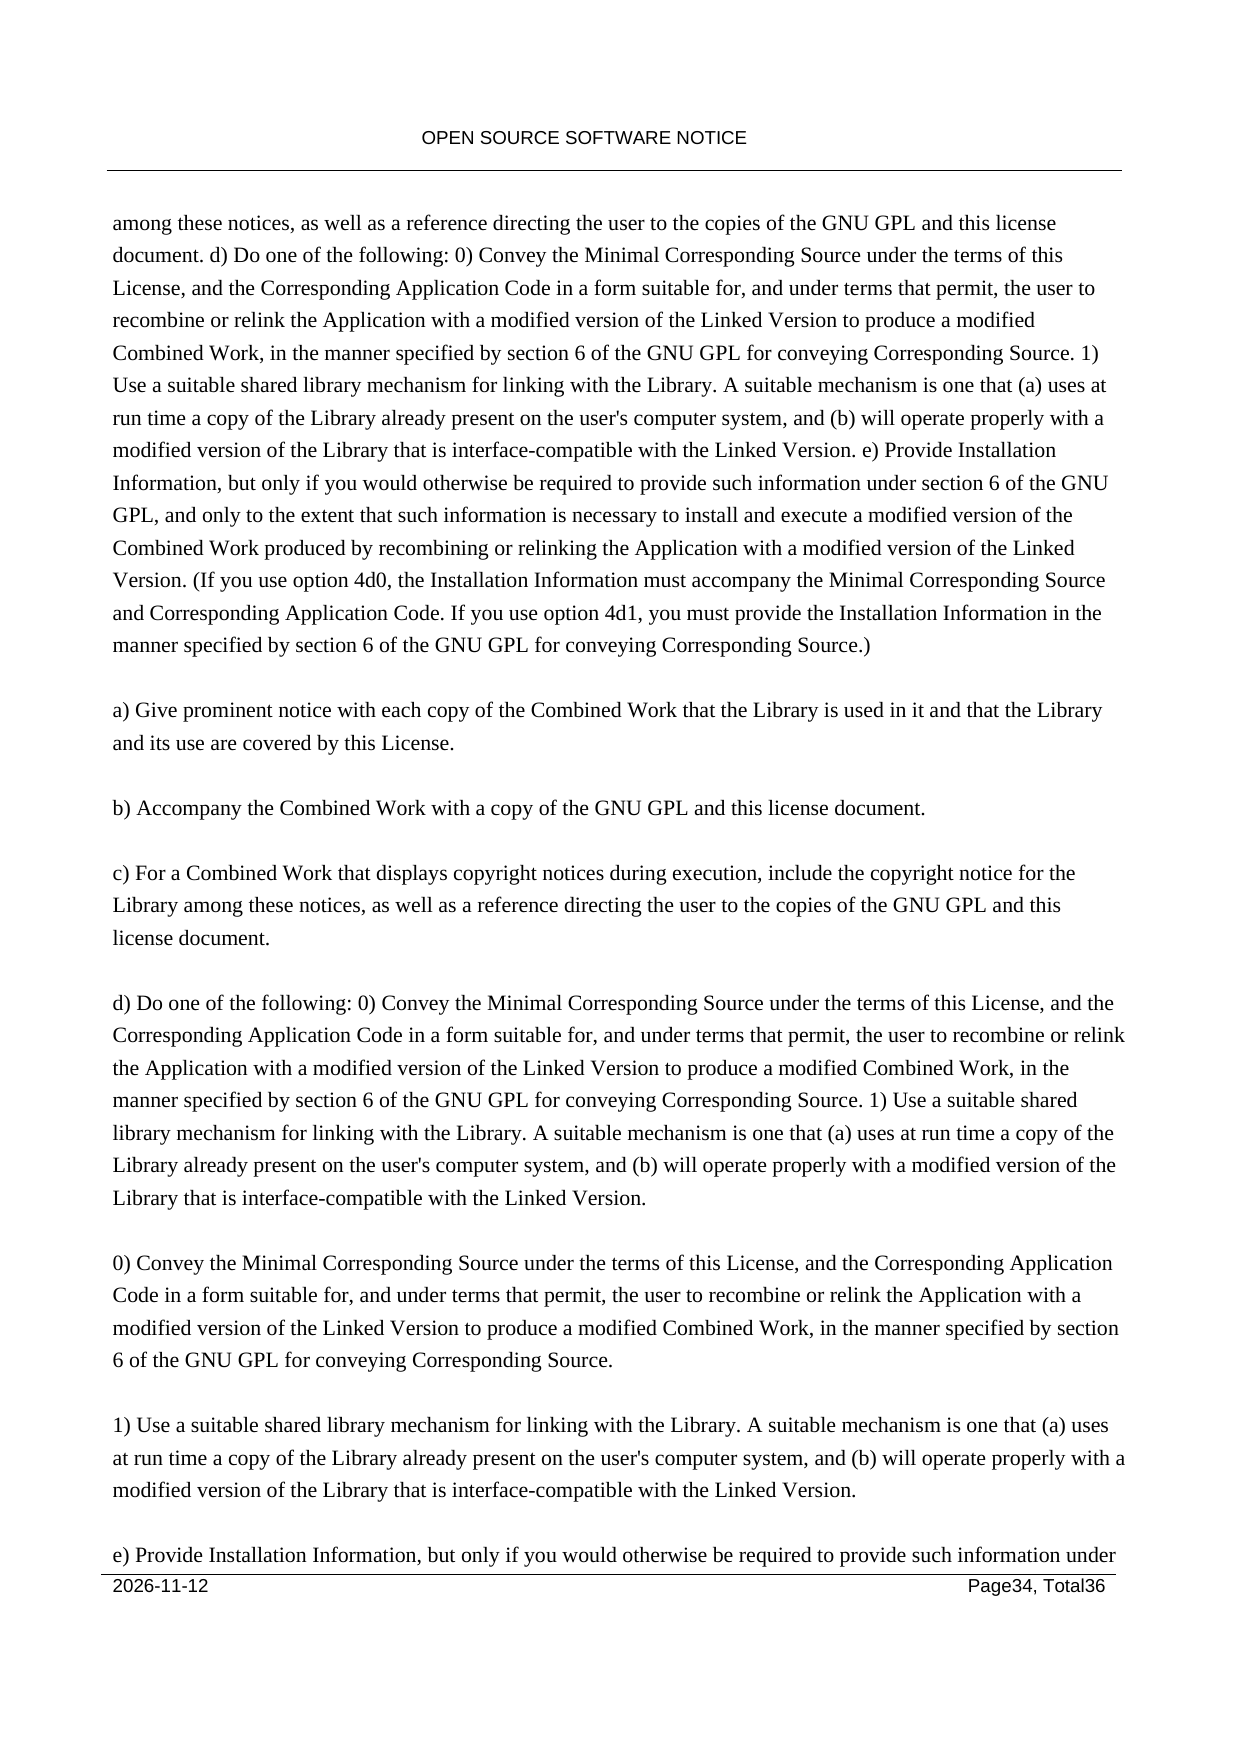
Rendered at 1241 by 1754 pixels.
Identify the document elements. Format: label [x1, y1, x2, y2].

text [112, 206, 1128, 1571]
